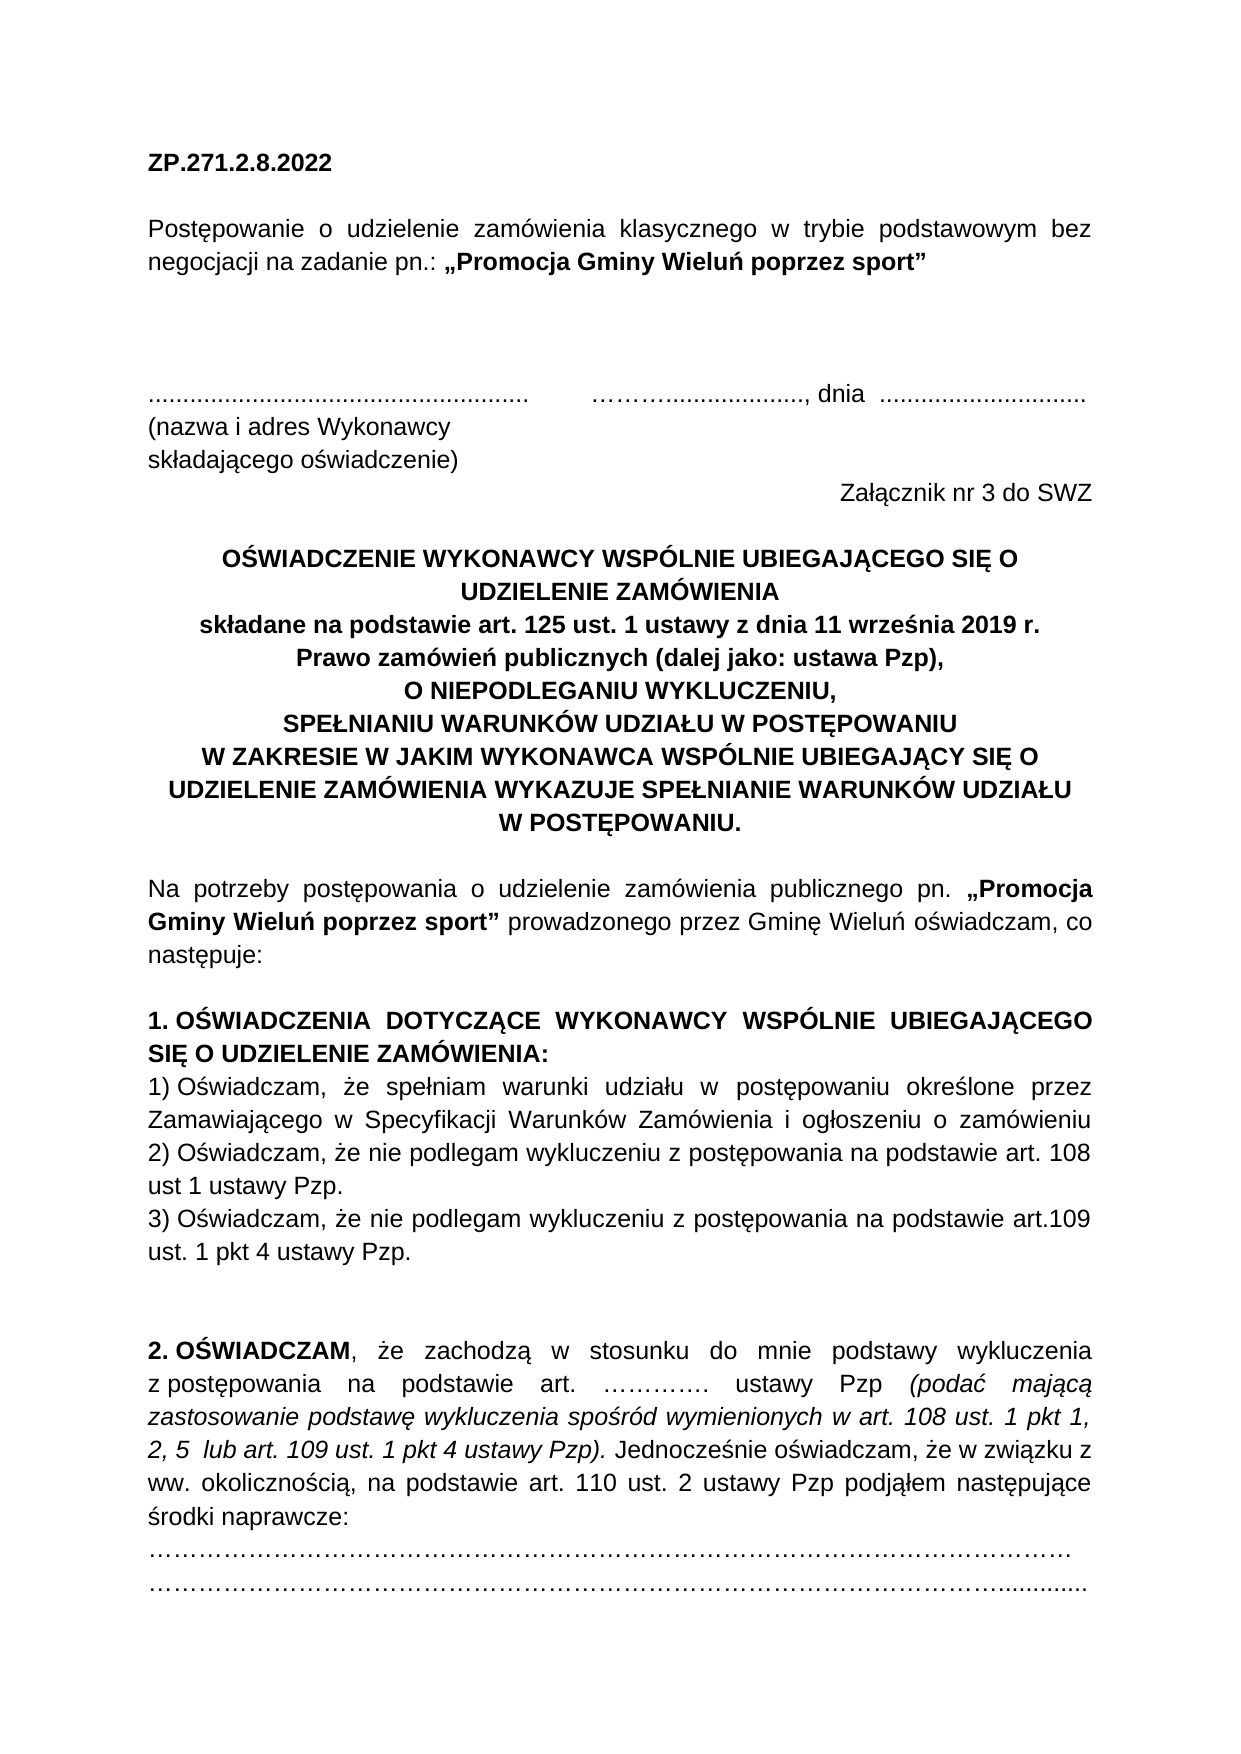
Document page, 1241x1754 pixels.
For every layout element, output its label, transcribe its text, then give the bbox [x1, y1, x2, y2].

text składane na podstawie art. 125 ust. 1 ustawy z dnia 11 września 2019 r. [148, 610, 1093, 639]
text Postępowanie o udzielenie zamówienia klasycznego w trybie podstawowym bez negocjacji na zadanie pn.: „Promocja Gminy Wieluń poprzez sport” [148, 214, 1093, 275]
text (nazwa i adres Wykonawcy [148, 412, 1093, 441]
text ....................................................... ………...................., dnia .............................. [148, 379, 1093, 407]
text 2. OŚWIADCZAM, że zachodzą w stosunku do mnie podstawy wykluczenia z postępowania na podstawie art. …………. ustawy Pzp (podać mającą zastosowanie podstawę wykluczenia spośród wymienionych w art. 108 ust. 1 pkt 1, 2, 5 lub art. 109 ust. 1 pkt 4 ustawy Pzp). Jednocześnie oświadczam, że w związku z ww. okolicznością, na podstawie art. 110 ust. 2 ustawy Pzp podjąłem następujące środki naprawcze: [148, 1336, 1093, 1530]
text O NIEPODLEGANIU WYKLUCZENIU, [148, 676, 1093, 705]
text składającego oświadczenie) [148, 445, 1093, 473]
text 1) Oświadczam, że spełniam warunki udziału w postępowaniu określone przez Zamawiającego w Specyfikacji Warunków Zamówienia i ogłoszeniu o zamówieniu 2) Oświadczam, że nie podlegam wykluczeniu z postępowania na podstawie art. 108 ust 1 ustawy Pzp. [148, 1072, 1093, 1200]
text …………………………………………………………………………………………............. [148, 1567, 1093, 1596]
text Na potrzeby postępowania o udzielenie zamówienia publicznego pn. „Promocja Gminy Wieluń poprzez sport” prowadzonego przez Gminę Wieluń oświadczam, co następuje: [148, 874, 1093, 969]
text 3) Oświadczam, że nie podlegam wykluczeniu z postępowania na podstawie art.109 ust. 1 pkt 4 ustawy Pzp. [148, 1204, 1093, 1266]
text Załącznik nr 3 do SWZ [668, 478, 1093, 507]
text ZP.271.2.8.2022 [148, 148, 1093, 176]
text ………………………………………………………………………………………………… [148, 1534, 1093, 1563]
text SPEŁNIANIU WARUNKÓW UDZIAŁU W POSTĘPOWANIU [148, 709, 1093, 738]
text Prawo zamówień publicznych (dalej jako: ustawa Pzp), [148, 643, 1093, 672]
text OŚWIADCZENIE WYKONAWCY WSPÓLNIE UBIEGAJĄCEGO SIĘ O UDZIELENIE ZAMÓWIENIA [148, 544, 1093, 606]
text W ZAKRESIE W JAKIM WYKONAWCA WSPÓLNIE UBIEGAJĄCY SIĘ O UDZIELENIE ZAMÓWIENIA WYKAZUJE SPEŁNIANIE WARUNKÓW UDZIAŁU W POSTĘPOWANIU. [148, 742, 1093, 837]
text 1. OŚWIADCZENIA DOTYCZĄCE WYKONAWCY WSPÓLNIE UBIEGAJĄCEGO SIĘ O UDZIELENIE ZAMÓWIENIA: [148, 1006, 1093, 1068]
